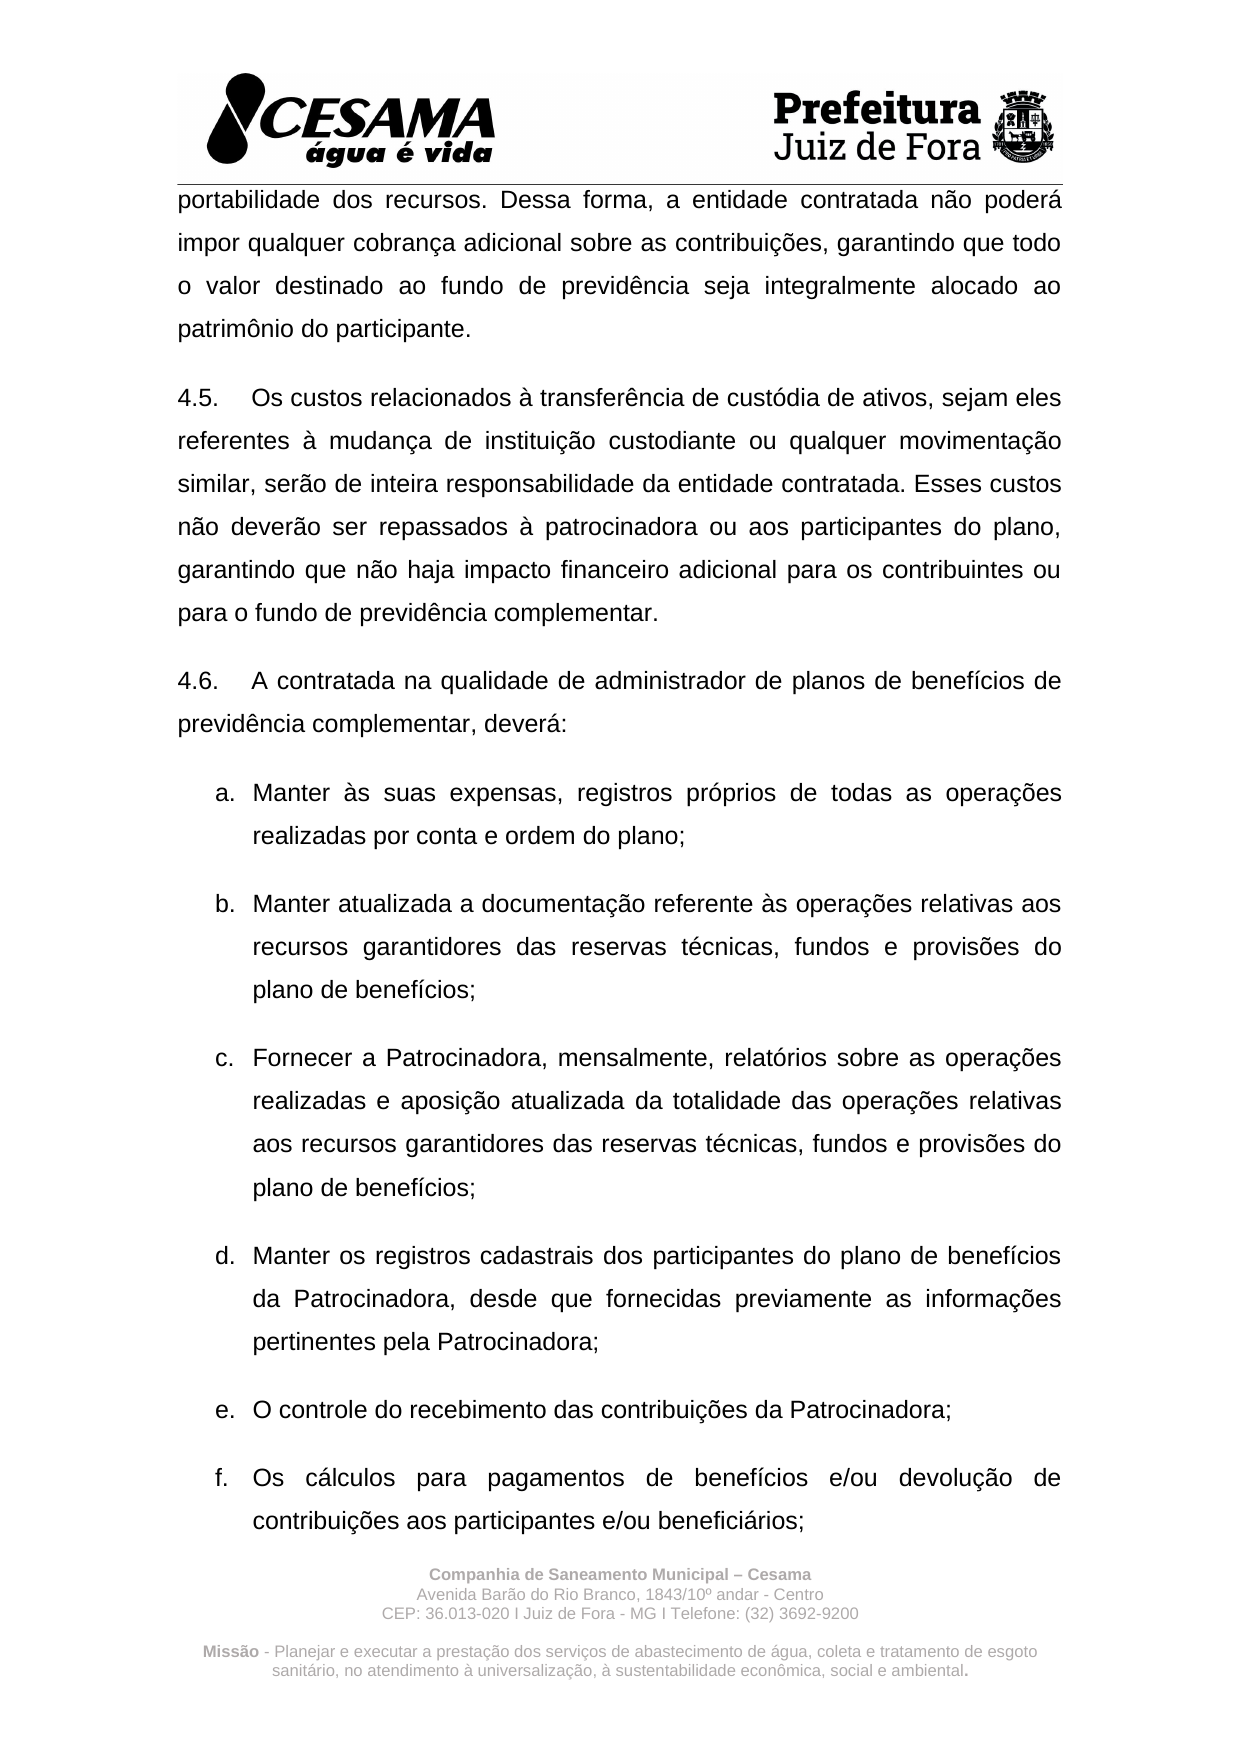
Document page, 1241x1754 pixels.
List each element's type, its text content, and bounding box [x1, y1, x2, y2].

list Fornecer a Patrocinadora, mensalmente, relatórios sobre as operações realizadas e aposição atualizada da totalidade das operações relativas aos recursos garantidores das reservas técnicas, fundos e provisões do plano de benefícios; [215, 1043, 1063, 1201]
list Manter às suas expensas, registros próprios de todas as operações realizadas por conta e ordem do plano; [215, 777, 1063, 849]
picture [177, 73, 1063, 185]
list A contratada na qualidade de administrador de planos de benefícios de previdência complementar, deverá: [177, 666, 1063, 738]
list O controle do recebimento das contribuições da Patrocinadora; [215, 1395, 1063, 1424]
list Os cálculos para pagamentos de benefícios e/ou devolução de contribuições aos participantes e/ou beneficiários; [215, 1463, 1063, 1535]
list Manter os registros cadastrais dos participantes do plano de benefícios da Patrocinadora, desde que fornecidas previamente as informações pertinentes pela Patrocinadora; [215, 1241, 1063, 1356]
list Os custos relacionados à transferência de custódia de ativos, sejam eles referentes à mudança de instituição custodiante ou qualquer movimentação similar, serão de inteira responsabilidade da entidade contratada. Esses custos não deverão ser repassados à patrocinadora ou aos participantes do plano, garantindo que não haja impacto financeiro adicional para os contribuintes ou para o fundo de previdência complementar. [177, 382, 1063, 627]
list Manter atualizada a documentação referente às operações relativas aos recursos garantidores das reservas técnicas, fundos e provisões do plano de benefícios; [215, 889, 1063, 1004]
